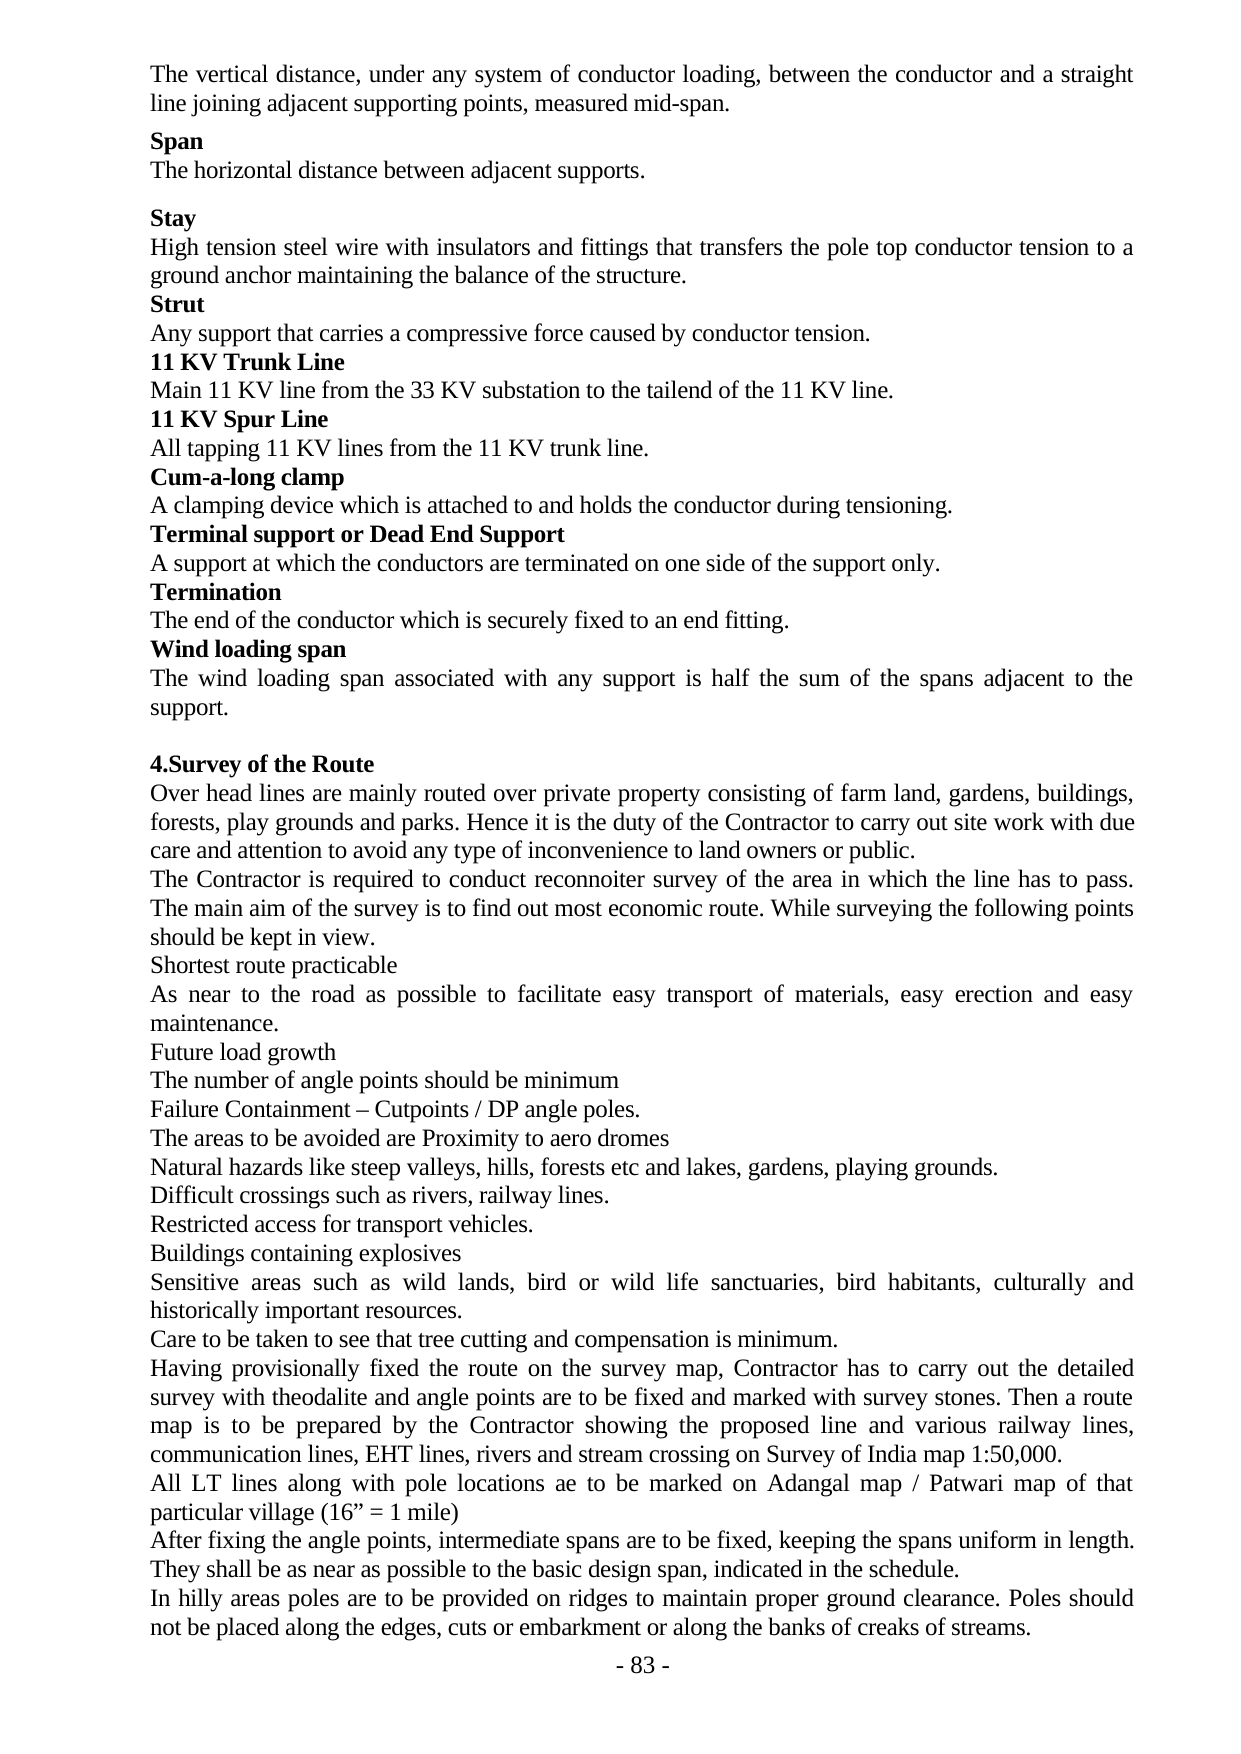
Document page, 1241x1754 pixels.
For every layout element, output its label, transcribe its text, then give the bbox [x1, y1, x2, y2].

text Restricted access for transport vehicles. [150, 1209, 1135, 1238]
text Natural hazards like steep valleys, hills, forests etc and lakes, gardens, playing grounds. [150, 1152, 1135, 1180]
text Failure Containment – Cutpoints / DP angle poles. [150, 1094, 1135, 1123]
text Cum-a-long clamp [150, 462, 1135, 490]
text A clamping device which is attached to and holds the conductor during tensioning. [150, 490, 1135, 519]
text Shortest route practicable [150, 950, 1135, 979]
text Strut [150, 289, 1135, 318]
text 4.Survey of the Route [150, 749, 1135, 778]
text The horizontal distance between adjacent supports. [150, 155, 1135, 184]
text Future load growth [150, 1037, 1135, 1065]
text Sensitive areas such as wild lands, bird or wild life sanctuaries, bird habitants, culturally and historically important resources. [150, 1267, 1135, 1324]
text Span [150, 126, 1135, 155]
text Difficult crossings such as rivers, railway lines. [150, 1180, 1135, 1209]
text The vertical distance, under any system of conductor loading, between the conductor and a straight line joining adjacent supporting points, measured mid-span. [150, 59, 1135, 117]
text The end of the conductor which is securely fixed to an end fitting. [150, 605, 1135, 634]
text 11 KV Spur Line [150, 404, 1135, 433]
text The areas to be avoided are Proximity to aero dromes [37, 1123, 1135, 1152]
text Having provisionally fixed the route on the survey map, Contractor has to carry out the detailed survey with theodalite and angle points are to be fixed and marked with survey stones. Then a route map is to be prepared by the Contractor showing the proposed line and various railway lines, communication lines, EHT lines, rivers and stream crossing on Survey of India map 1:50,000. [150, 1353, 1135, 1468]
text The wind loading span associated with any support is half the sum of the spans adjacent to the support. [150, 663, 1135, 720]
text High tension steel wire with insulators and fittings that transfers the pole top conductor tension to a ground anchor maintaining the balance of the structure. [150, 232, 1135, 289]
text Wind loading span [150, 634, 1135, 663]
text Care to be taken to see that tree cutting and compensation is minimum. [150, 1324, 1135, 1353]
text 11 KV Trunk Line [150, 347, 1135, 375]
text Termination [150, 577, 1135, 605]
text A support at which the conductors are terminated on one side of the support only. [150, 548, 1135, 577]
text Any support that carries a compressive force caused by conductor tension. [150, 318, 1135, 347]
text As near to the road as possible to facilitate easy transport of materials, easy erection and easy maintenance. [112, 979, 1135, 1037]
text Buildings containing explosives [150, 1238, 1135, 1267]
text Over head lines are mainly routed over private property consisting of farm land, gardens, buildings, forests, play grounds and parks. Hence it is the duty of the Contractor to carry out site work with due care and attention to avoid any type of inconvenience to land owners or public. [150, 778, 1135, 864]
text In hilly areas poles are to be provided on ridges to maintain proper ground clearance. Poles should not be placed along the edges, cuts or embarkment or along the banks of creaks of streams. [150, 1583, 1135, 1640]
text Main 11 KV line from the 33 KV substation to the tailend of the 11 KV line. [150, 375, 1135, 404]
text All tapping 11 KV lines from the 11 KV trunk line. [150, 433, 1135, 462]
text All LT lines along with pole locations ae to be marked on Adangal map / Patwari map of that particular village (16” = 1 mile) [150, 1468, 1135, 1525]
text The number of angle points should be minimum [150, 1065, 1135, 1094]
text Stay [150, 203, 1135, 232]
text After fixing the angle points, intermediate spans are to be fixed, keeping the spans uniform in length. They shall be as near as possible to the basic design span, indicated in the schedule. [150, 1525, 1135, 1583]
text Terminal support or Dead End Support [150, 519, 1135, 548]
text The Contractor is required to conduct reconnoiter survey of the area in which the line has to pass. The main aim of the survey is to find out most economic route. While surveying the following points should be kept in view. [150, 864, 1135, 950]
